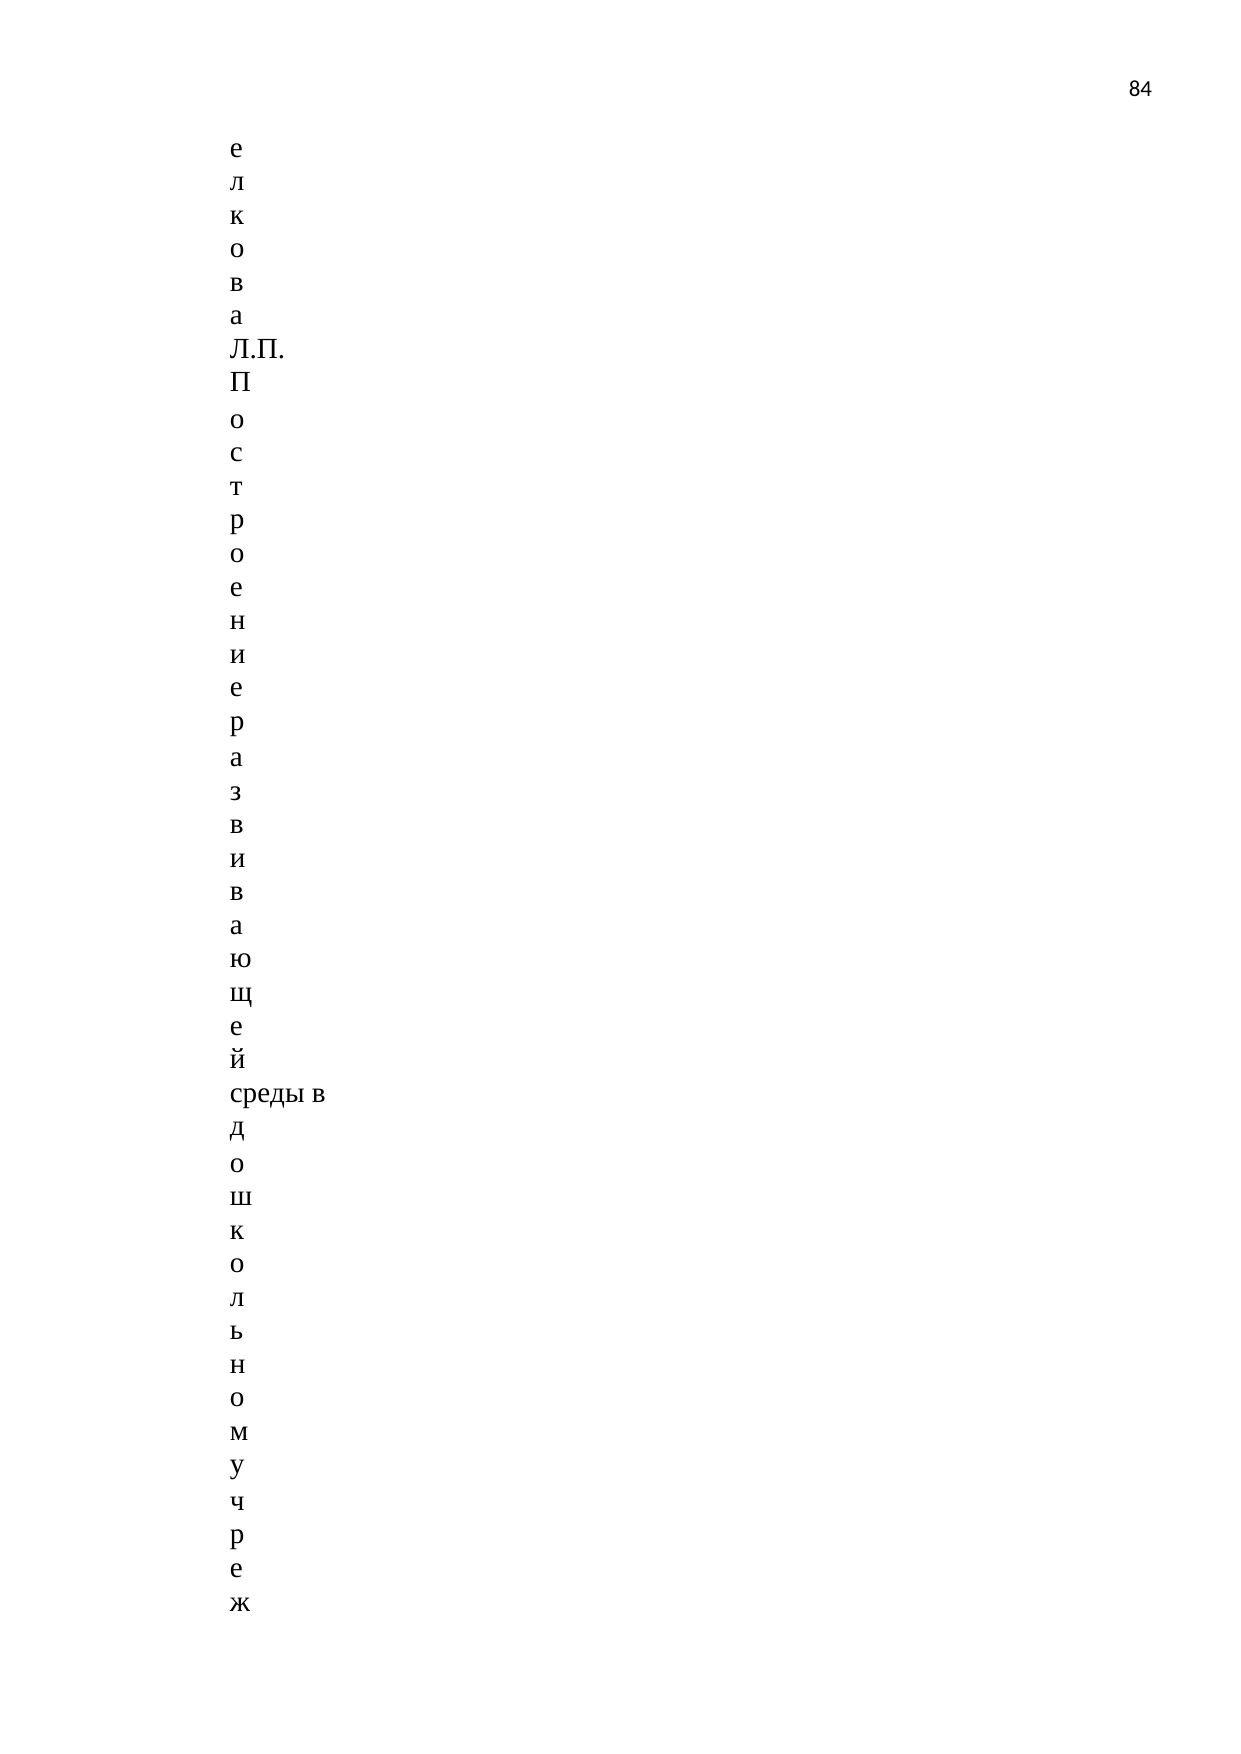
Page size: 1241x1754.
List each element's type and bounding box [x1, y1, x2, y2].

list [192, 130, 1152, 1617]
